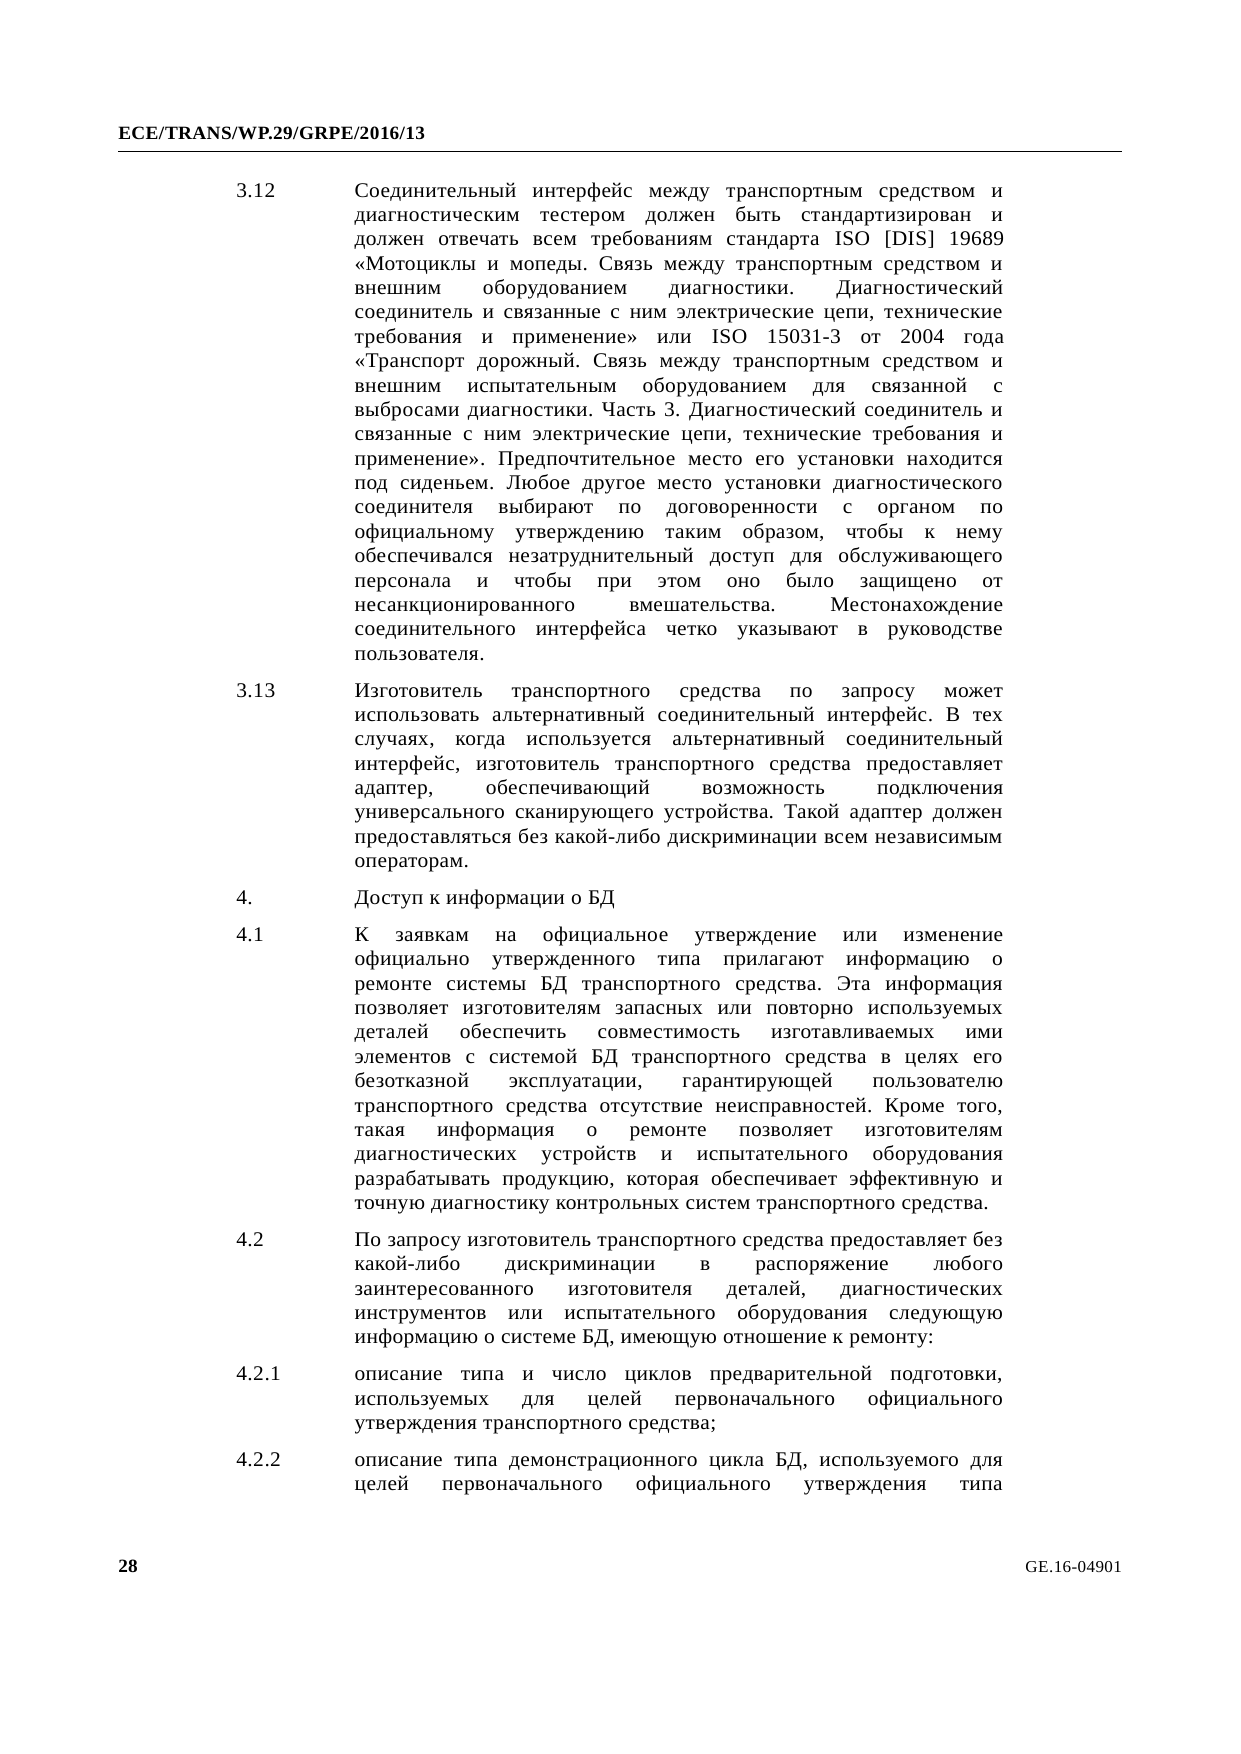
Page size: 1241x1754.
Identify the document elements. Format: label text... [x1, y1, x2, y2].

text 4.2.1 описание типа и число циклов предварительной подготовки, используемых для целей первоначального официального утверждения транспортного средства; [236, 1361, 1004, 1434]
text 4.1 К заявкам на официальное утверждение или изменение официально утвержденного типа прилагают информацию о ремонте системы БД транспортного средства. Эта информация позволяет изготовителям запасных или повторно используемых деталей обеспечить совместимость изготавливаемых ими элементов с системой БД транспортного средства в целях его безотказной эксплуатации, гарантирующей пользователю транспортного средства отсутствие неисправностей. Кроме того, такая информация о ремонте позволяет изготовителям диагностических устройств и испытательного оборудования разрабатывать продукцию, которая обеспечивает эффективную и точную диагностику контрольных систем транспортного средства. [236, 922, 1004, 1214]
text 4. Доступ к информации о БД [236, 885, 1004, 909]
text 3.13 Изготовитель транспортного средства по запросу может использовать альтернативный соединительный интерфейс. В тех случаях, когда используется альтернативный соединительный интерфейс, изготовитель транспортного средства предоставляет адаптер, обеспечивающий возможность подключения универсального сканирующего устройства. Такой адаптер должен предоставляться без какой-либо дискриминации всем независимым операторам. [236, 677, 1004, 872]
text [236, 1447, 1004, 1495]
text 3.12 Соединительный интерфейс между транспортным средством и диагностическим тестером должен быть стандартизирован и должен отвечать всем требованиям стандарта ISO [DIS] 19689 «Мотоциклы и мопеды. Связь между транспортным средством и внешним оборудованием диагностики. Диагностический соединитель и связанные с ним электрические цепи, технические требования и применение» или ISO 15031-3 от 2004 года «Транспорт дорожный. Связь между транспортным средством и внешним испытательным оборудованием для связанной с выбросами диагностики. Часть 3. Диагностический соединитель и связанные с ним электрические цепи, технические требования и применение». Предпочтительное место его установки находится под сиденьем. Любое другое место установки диагностического соединителя выбирают по договоренности с органом по официальному утверждению таким образом, чтобы к нему обеспечивался незатруднительный доступ для обслуживающего персонала и чтобы при этом оно было защищено от несанкционированного вмешательства. Местонахождение соединительного интерфейса четко указывают в руководстве пользователя. [236, 177, 1004, 665]
text 4.2 По запросу изготовитель транспортного средства предоставляет без какой-либо дискриминации в распоряжение любого заинтересованного изготовителя деталей, диагностических инструментов или испытательного оборудования следующую информацию о системе БД, имеющую отношение к ремонту: [236, 1227, 1004, 1348]
